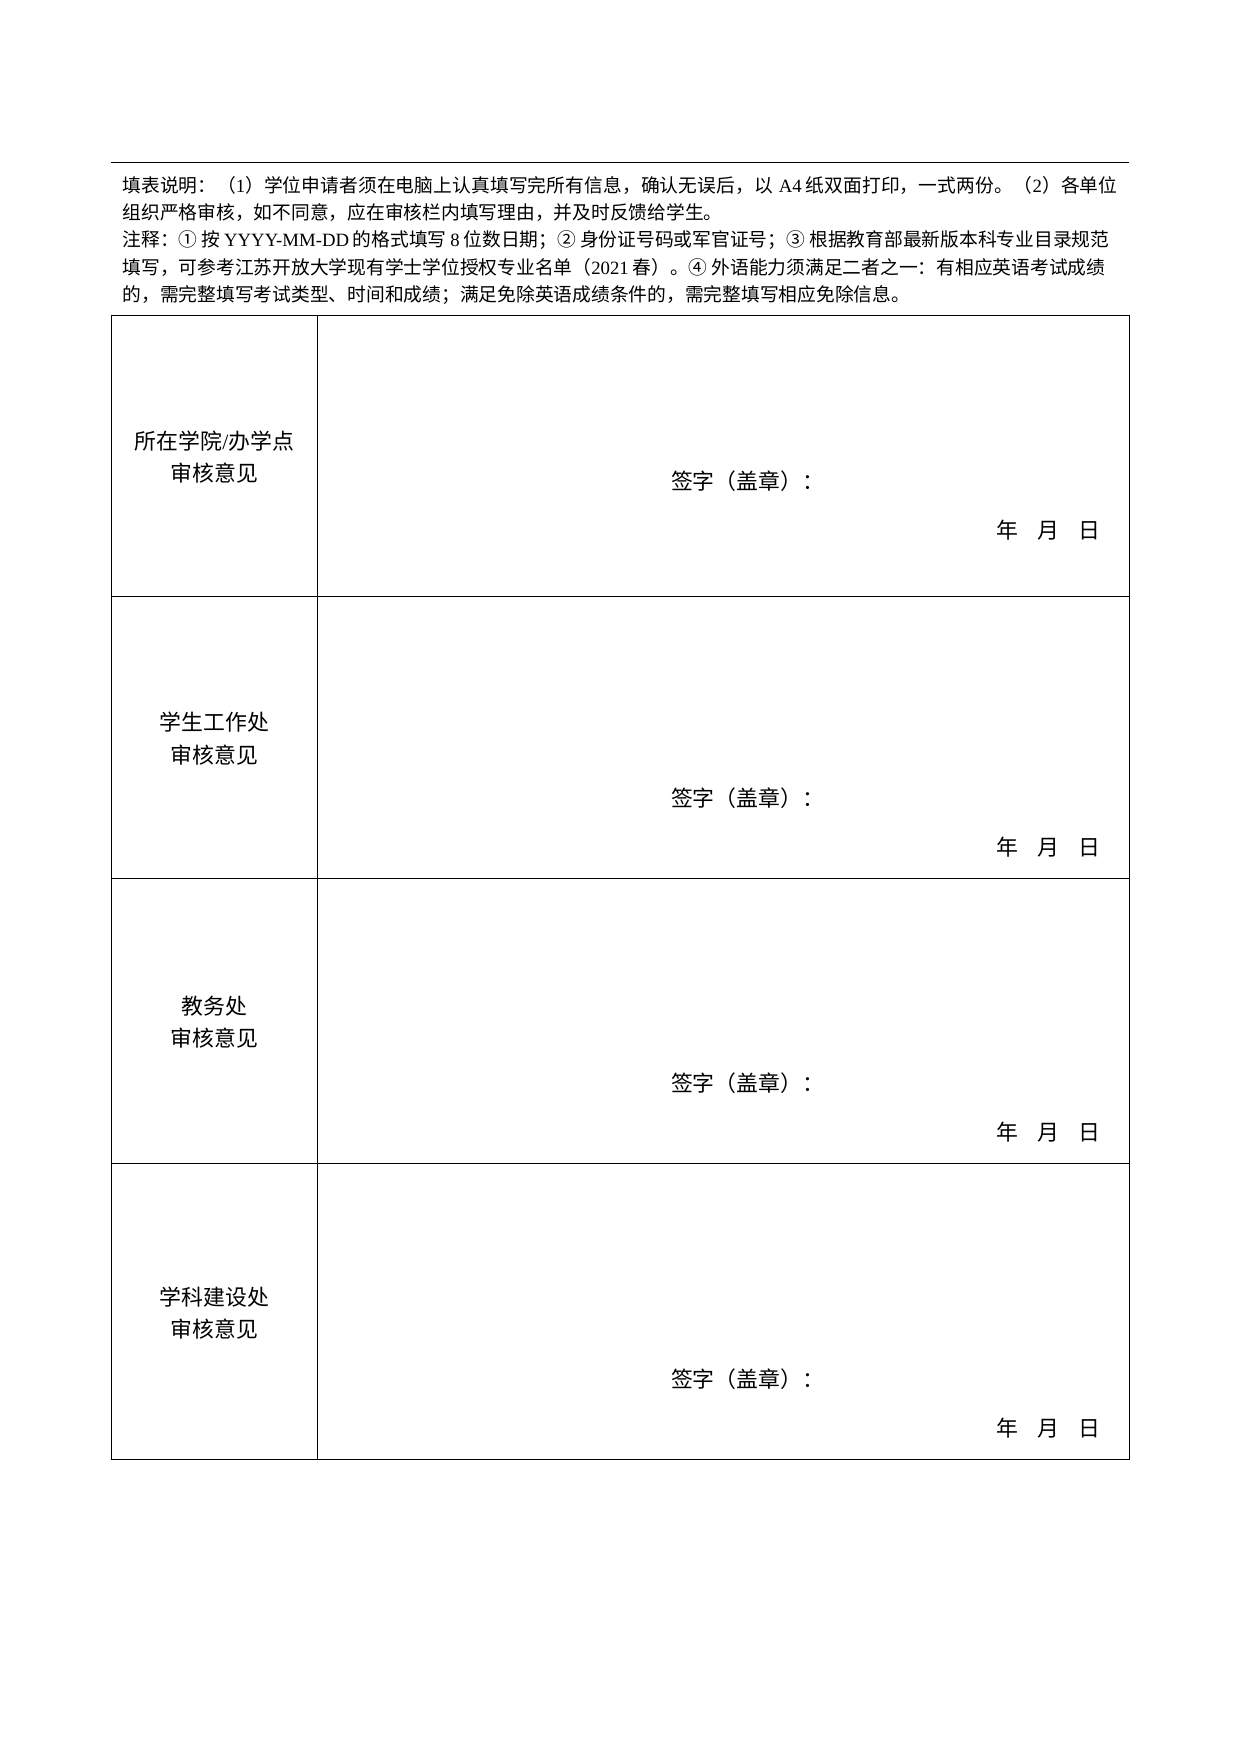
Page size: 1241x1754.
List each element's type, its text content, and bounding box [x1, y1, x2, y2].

table_cell 所在学院/办学点 审核意见 [112, 316, 317, 596]
table_cell 学生工作处 审核意见 [112, 597, 317, 878]
table_cell 签字（盖章）： 年 月 日 [318, 597, 1129, 878]
table_cell 填表说明：（1）学位申请者须在电脑上认真填写完所有信息，确认无误后，以A4纸双面打印，一式两份。（2）各单位组织严格审核，如不同意，应在审核栏内填写理由，并及时反馈给学生。 注释：① 按YYYY-MM-DD的格式填写8位数日期；② 身份证号码或军官证号；③ 根据教育部最新版本科专业目录规范填写，可参考江苏开放大学现有学士学位授权专业名单（2021春）。④ 外语能力须满足二者之一：有相应英语考试成绩的，需完整填写考试类型、时间和成绩；满足免除英语成绩条件的，需完整填写相应免除信息。 [111, 163, 1129, 314]
table_cell 签字（盖章）： 年 月 日 [318, 879, 1129, 1163]
table_cell 教务处 审核意见 [112, 879, 317, 1163]
table_cell 签字（盖章）： 年 月 日 [318, 316, 1129, 596]
table_cell 签字（盖章）： 年 月 日 [318, 1164, 1129, 1459]
table_cell 学科建设处 审核意见 [112, 1164, 317, 1459]
